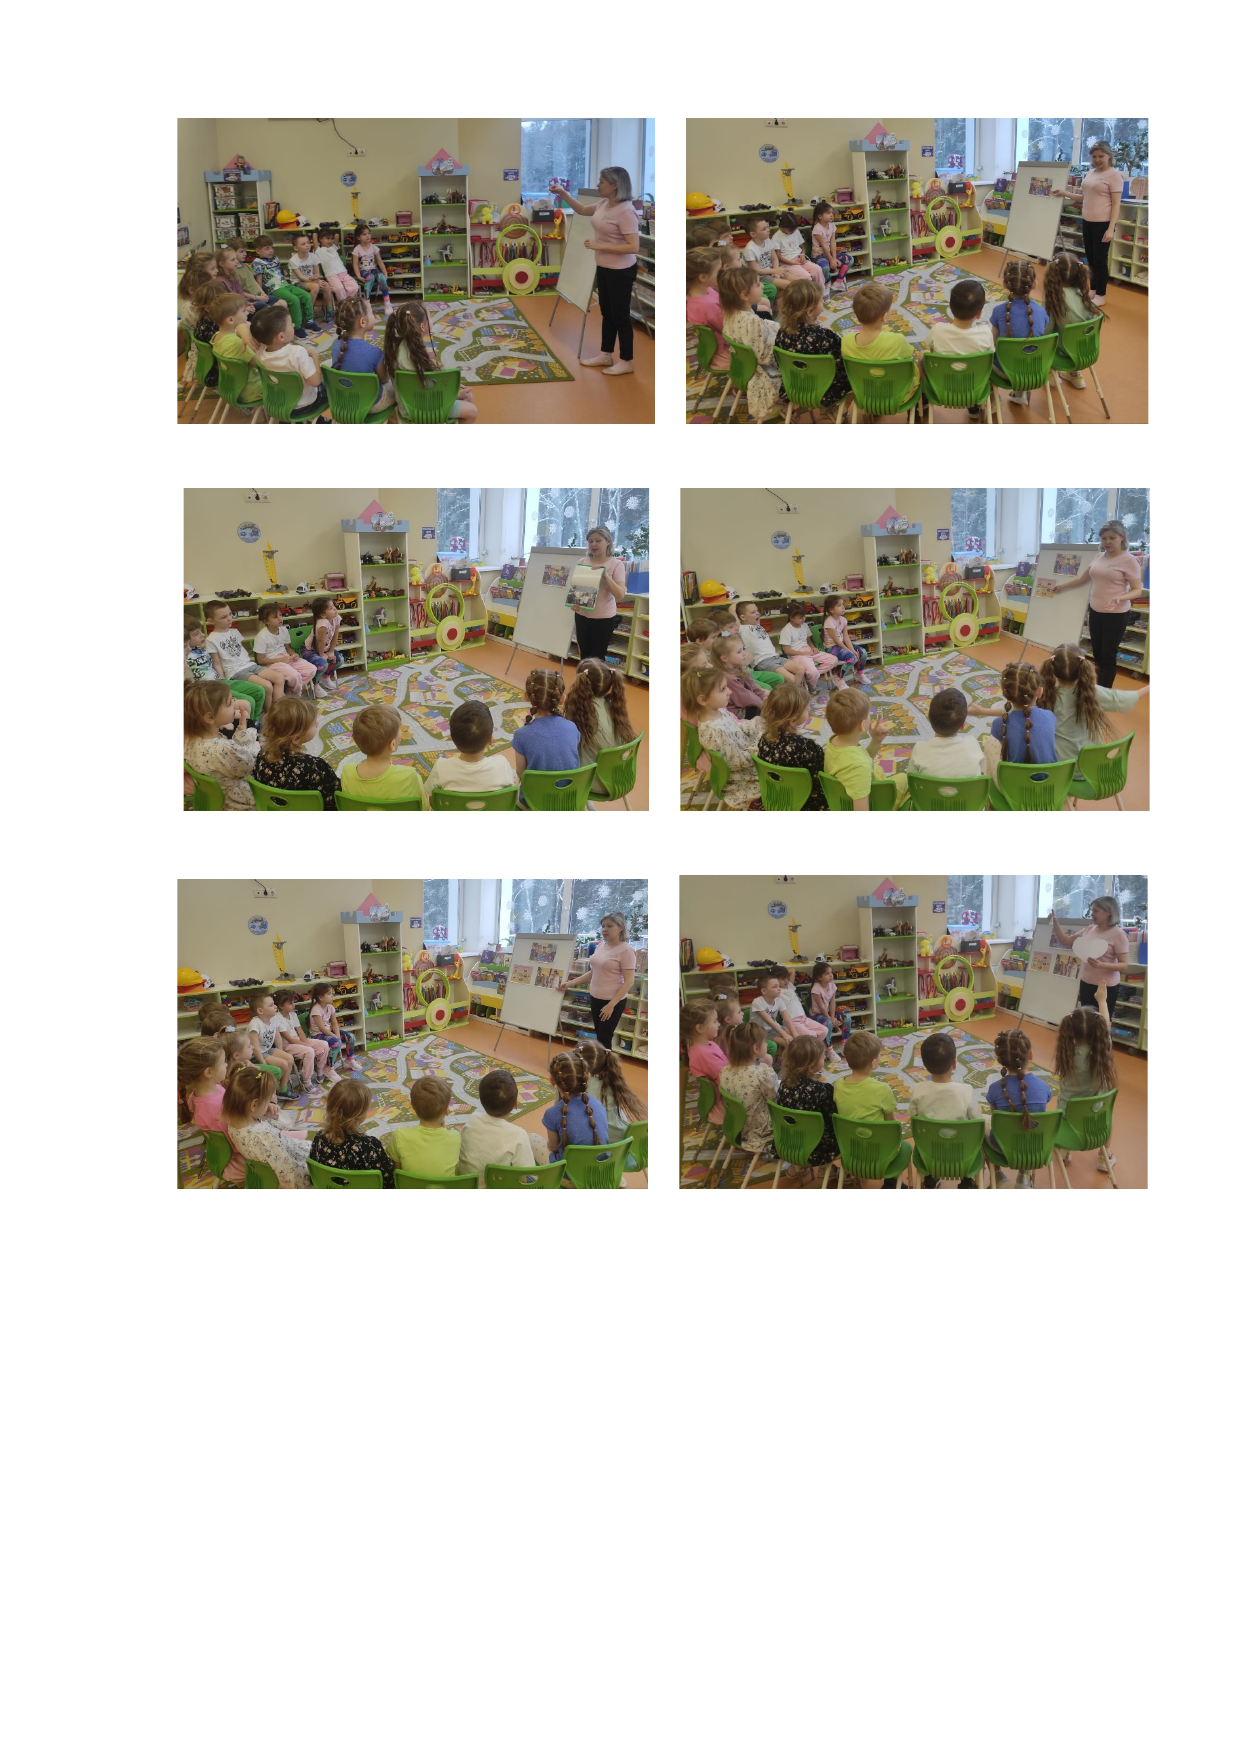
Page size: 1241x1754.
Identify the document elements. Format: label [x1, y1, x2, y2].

picture [177, 118, 655, 424]
picture [177, 879, 648, 1189]
picture [686, 118, 1149, 424]
picture [680, 488, 1150, 811]
picture [183, 488, 650, 811]
picture [679, 875, 1148, 1189]
